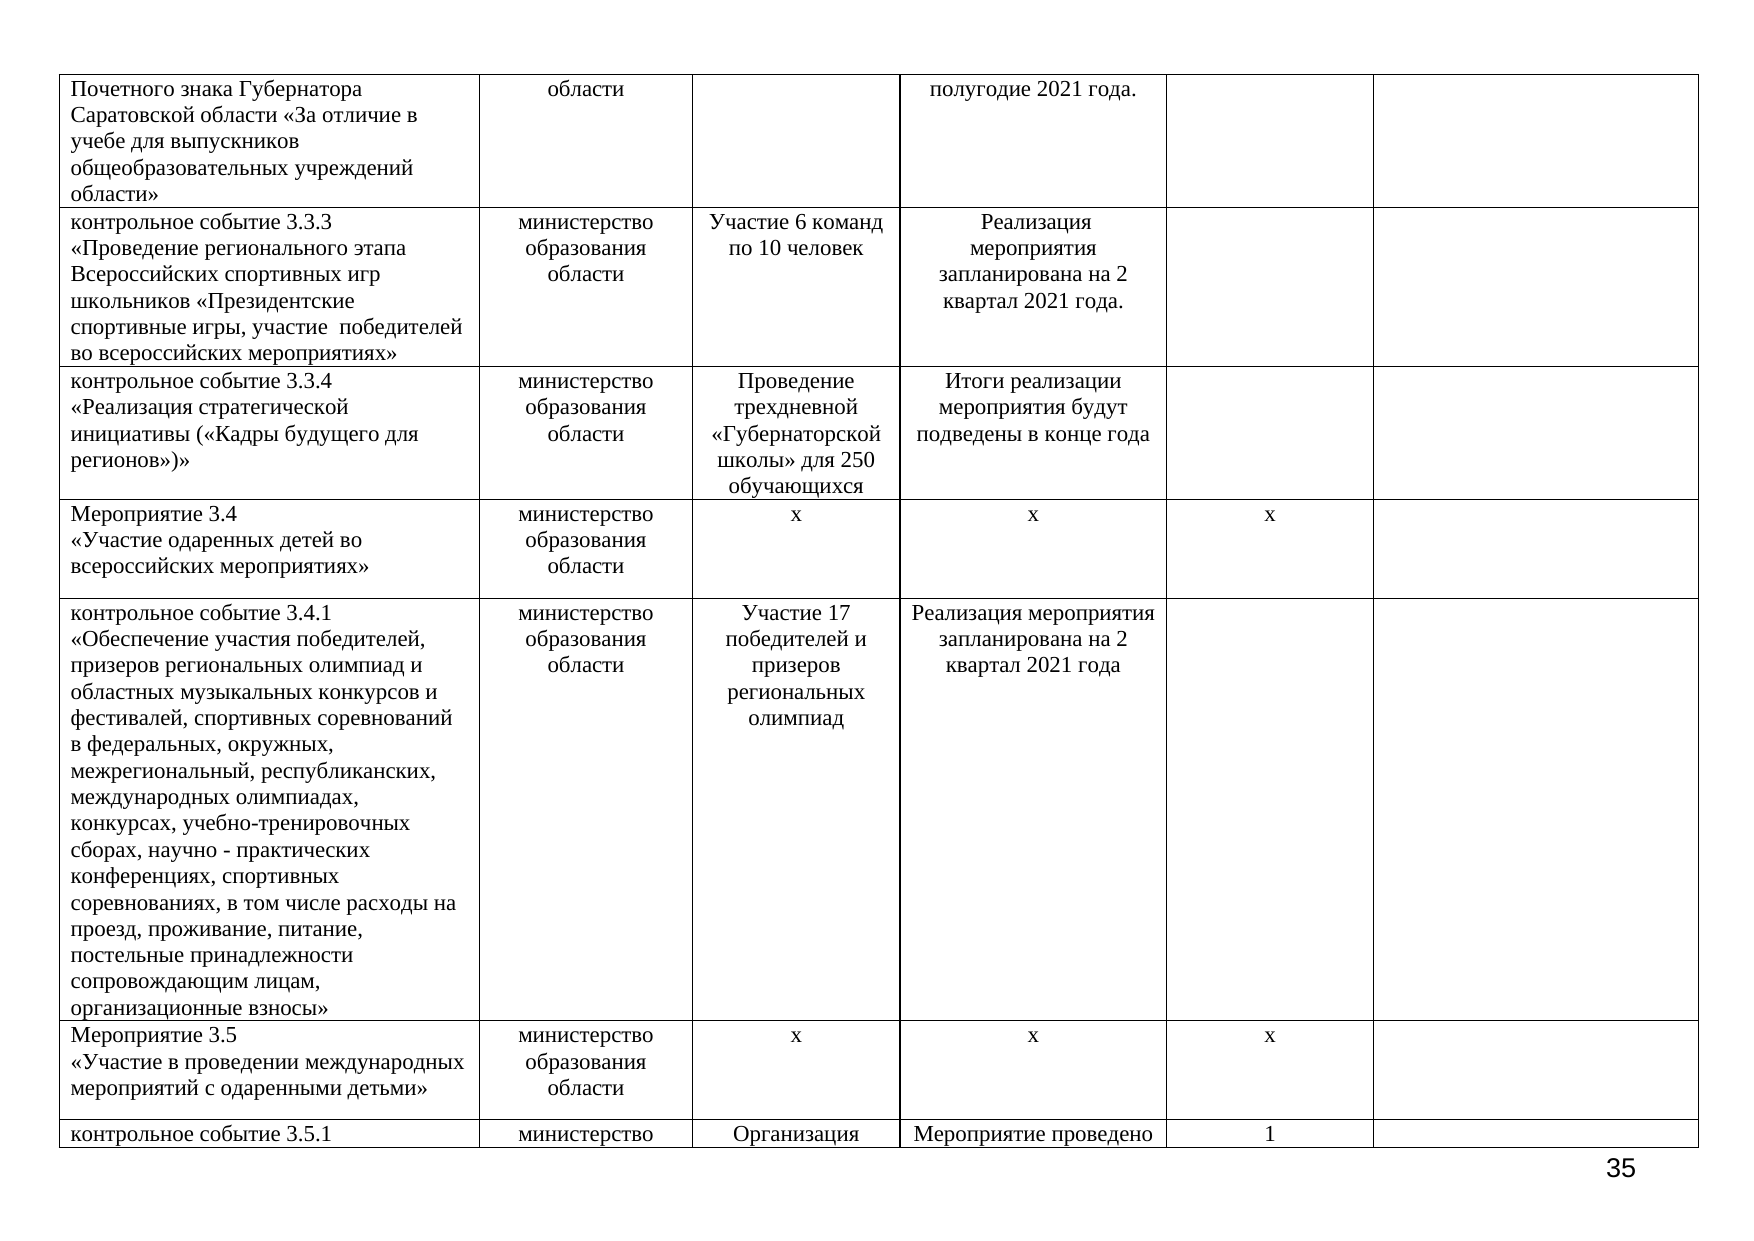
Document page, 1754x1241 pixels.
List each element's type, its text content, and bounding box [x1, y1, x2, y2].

table_cell [1167, 367, 1373, 499]
table_cell х [901, 500, 1166, 598]
table_cell Мероприятие 3.5 «Участие в проведении международных мероприятий с одаренными детьми» [60, 1021, 479, 1119]
table_cell [1374, 1120, 1698, 1147]
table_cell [60, 1120, 479, 1147]
table_cell министерство образования области [480, 1021, 692, 1119]
table_cell 1 [1167, 1120, 1373, 1147]
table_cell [901, 1120, 1166, 1147]
table_cell х [1167, 1021, 1373, 1119]
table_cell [480, 75, 692, 207]
table_cell контрольное событие 3.3.4 «Реализация стратегической инициативы («Кадры будущего для регионов»)» [60, 367, 479, 499]
table_cell [1374, 208, 1698, 366]
table_cell х [693, 500, 899, 598]
table_cell министерство образования области [480, 208, 692, 366]
table_cell [1374, 599, 1698, 1020]
table_cell министерство образования области [480, 599, 692, 1020]
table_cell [693, 1120, 899, 1147]
table_cell министерство образования области [480, 367, 692, 499]
table_cell Реализация мероприятия запланирована на 2 квартал 2021 года. [901, 208, 1166, 366]
table_cell [1167, 208, 1373, 366]
table_cell [1374, 1021, 1698, 1119]
table_cell контрольное событие 3.3.3 «Проведение регионального этапа Всероссийских спортивных игр школьников «Президентские спортивные игры, участие победителей во всероссийских мероприятиях» [60, 208, 479, 366]
table_cell Итоги реализации мероприятия будут подведены в конце года [901, 367, 1166, 499]
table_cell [480, 1120, 692, 1147]
table_cell контрольное событие 3.4.1 «Обеспечение участия победителей, призеров региональных олимпиад и областных музыкальных конкурсов и фестивалей, спортивных соревнований в федеральных, окружных, межрегиональный, республиканских, международных олимпиадах, конкурсах, учебно-тренировочных сборах, научно - практических конференциях, спортивных соревнованиях, в том числе расходы на проезд, проживание, питание, постельные принадлежности сопровождающим лицам, организационные взносы» [60, 599, 479, 1020]
table_cell [1374, 75, 1698, 207]
table_cell [1374, 367, 1698, 499]
table_cell Проведение трехдневной «Губернаторской школы» для 250 обучающихся [693, 367, 899, 499]
table_cell х [1167, 500, 1373, 598]
table_cell [1374, 500, 1698, 598]
table_cell Участие 6 команд по 10 человек [693, 208, 899, 366]
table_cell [693, 75, 899, 207]
table_cell министерство образования области [480, 500, 692, 598]
table_cell Реализация мероприятия запланирована на 2 квартал 2021 года [901, 599, 1166, 1020]
table_cell х [693, 1021, 899, 1119]
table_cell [901, 75, 1166, 207]
table_cell [1167, 75, 1373, 207]
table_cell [60, 75, 479, 207]
table_cell Участие 17 победителей и призеров региональных олимпиад [693, 599, 899, 1020]
table_cell х [901, 1021, 1166, 1119]
table_cell [1167, 599, 1373, 1020]
table_cell Мероприятие 3.4 «Участие одаренных детей во всероссийских мероприятиях» [60, 500, 479, 598]
